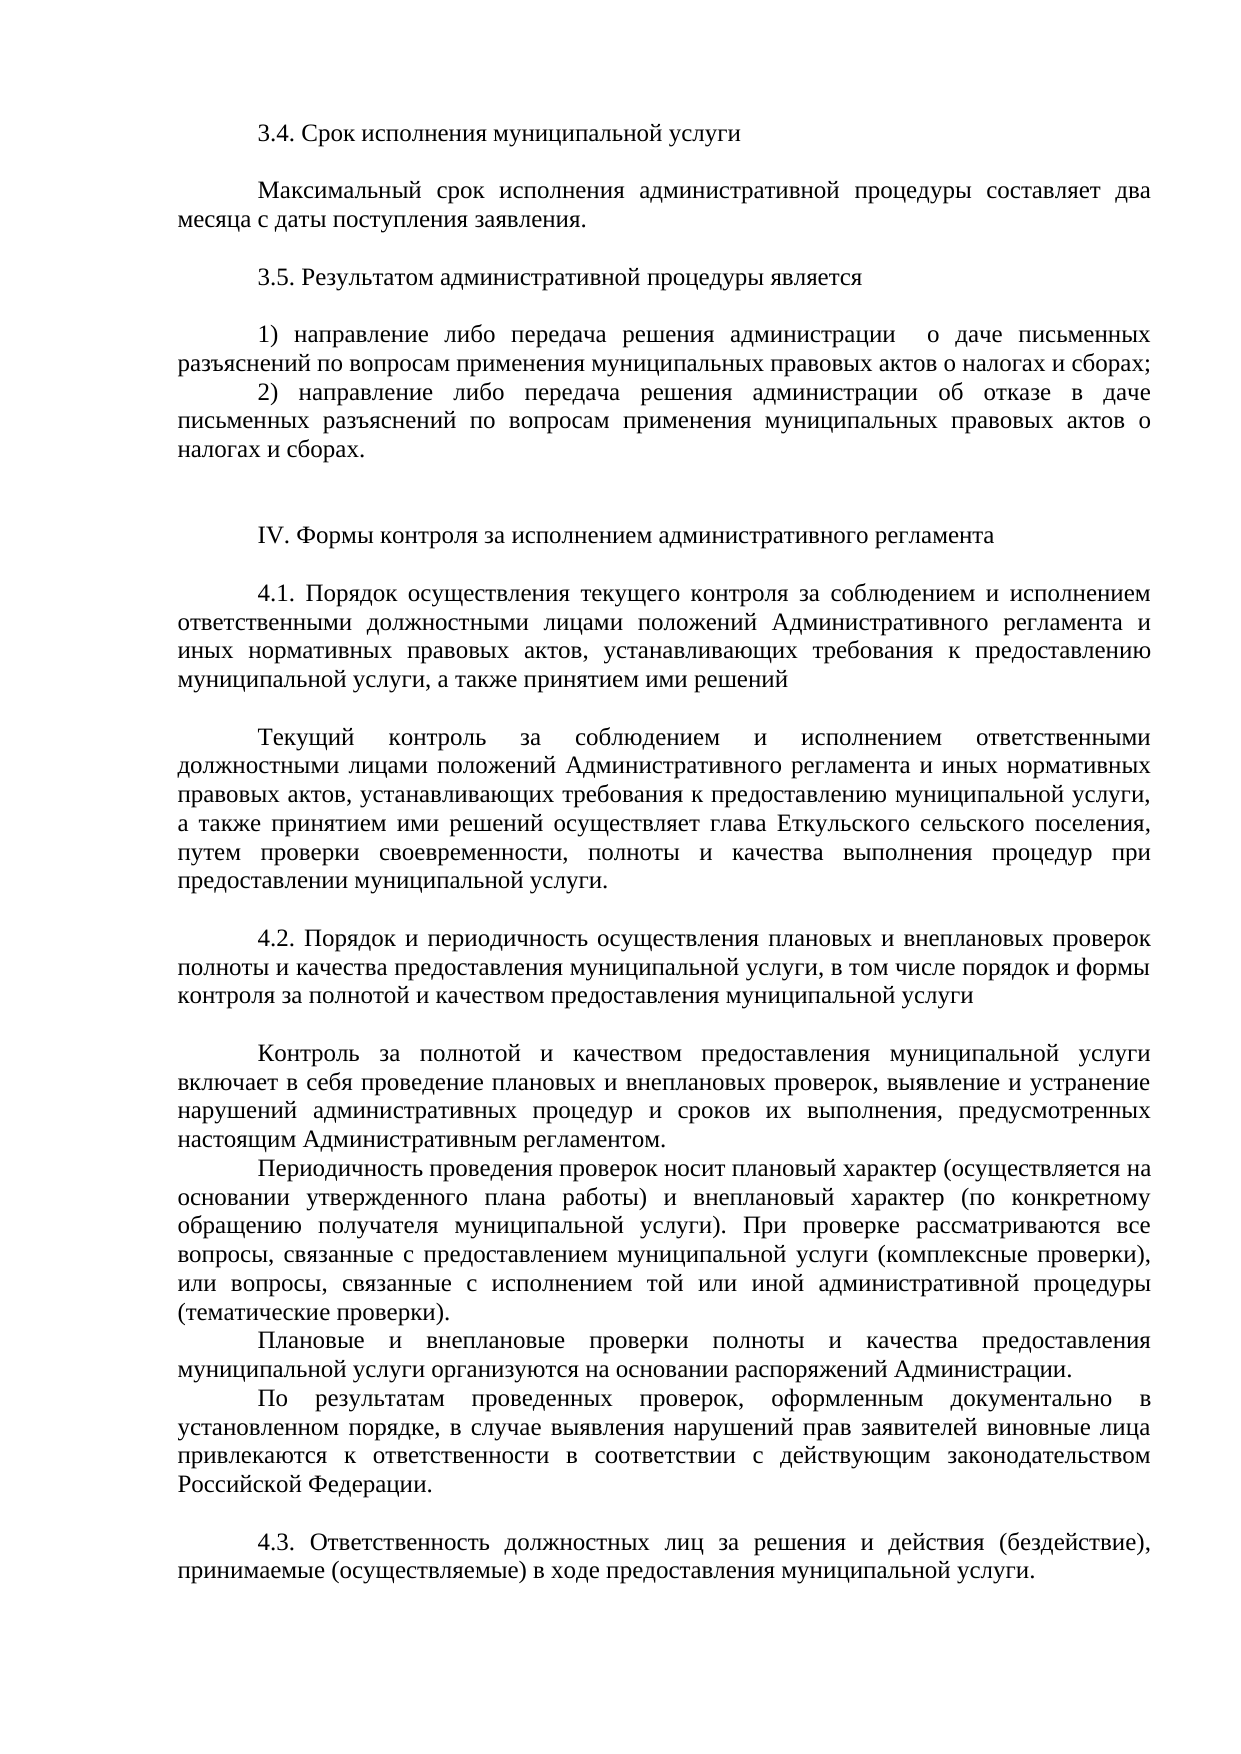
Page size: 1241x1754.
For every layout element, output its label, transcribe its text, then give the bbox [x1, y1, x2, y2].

text Плановые и внеплановые проверки полноты и качества предоставления муниципальной услуги организуются на основании распоряжений Администрации. [177, 1326, 1152, 1383]
text Периодичность проведения проверок носит плановый характер (осуществляется на основании утвержденного плана работы) и внеплановый характер (по конкретному обращению получателя муниципальной услуги). При проверке рассматриваются все вопросы, связанные с предоставлением муниципальной услуги (комплексные проверки), или вопросы, связанные с исполнением той или иной административной процедуры (тематические проверки). [177, 1153, 1152, 1326]
text Контроль за полнотой и качеством предоставления муниципальной услуги включает в себя проведение плановых и внеплановых проверок, выявление и устранение нарушений административных процедур и сроков их выполнения, предусмотренных настоящим Административным регламентом. [177, 1038, 1152, 1153]
text 1) направление либо передача решения администрации о даче письменных разъяснений по вопросам применения муниципальных правовых актов о налогах и сборах; [177, 319, 1152, 377]
text Максимальный срок исполнения административной процедуры составляет два месяца с даты поступления заявления. [177, 176, 1152, 233]
subtitle 4.1. Порядок осуществления текущего контроля за соблюдением и исполнением ответственными должностными лицами положений Административного регламента и иных нормативных правовых актов, устанавливающих требования к предоставлению муниципальной услуги, а также принятием ими решений [177, 578, 1152, 693]
text Текущий контроль за соблюдением и исполнением ответственными должностными лицами положений Административного регламента и иных нормативных правовых актов, устанавливающих требования к предоставлению муниципальной услуги, а также принятием ими решений осуществляет глава Еткульского сельского поселения, путем проверки своевременности, полноты и качества выполнения процедур при предоставлении муниципальной услуги. [177, 722, 1152, 894]
subtitle IV. Формы контроля за исполнением административного регламента [177, 521, 1152, 549]
subtitle 4.2. Порядок и периодичность осуществления плановых и внеплановых проверок полноты и качества предоставления муниципальной услуги, в том числе порядок и формы контроля за полнотой и качеством предоставления муниципальной услуги [177, 923, 1152, 1009]
text По результатам проведенных проверок, оформленным документально в установленном порядке, в случае выявления нарушений прав заявителей виновные лица привлекаются к ответственности в соответствии с действующим законодательством Российской Федерации. [177, 1383, 1152, 1498]
subtitle 3.5. Результатом административной процедуры является [177, 262, 1152, 291]
text 2) направление либо передача решения администрации об отказе в даче письменных разъяснений по вопросам применения муниципальных правовых актов о налогах и сборах. [177, 377, 1152, 463]
subtitle 4.3. Ответственность должностных лиц за решения и действия (бездействие), принимаемые (осуществляемые) в ходе предоставления муниципальной услуги. [177, 1527, 1152, 1584]
subtitle 3.4. Срок исполнения муниципальной услуги [177, 118, 1152, 147]
